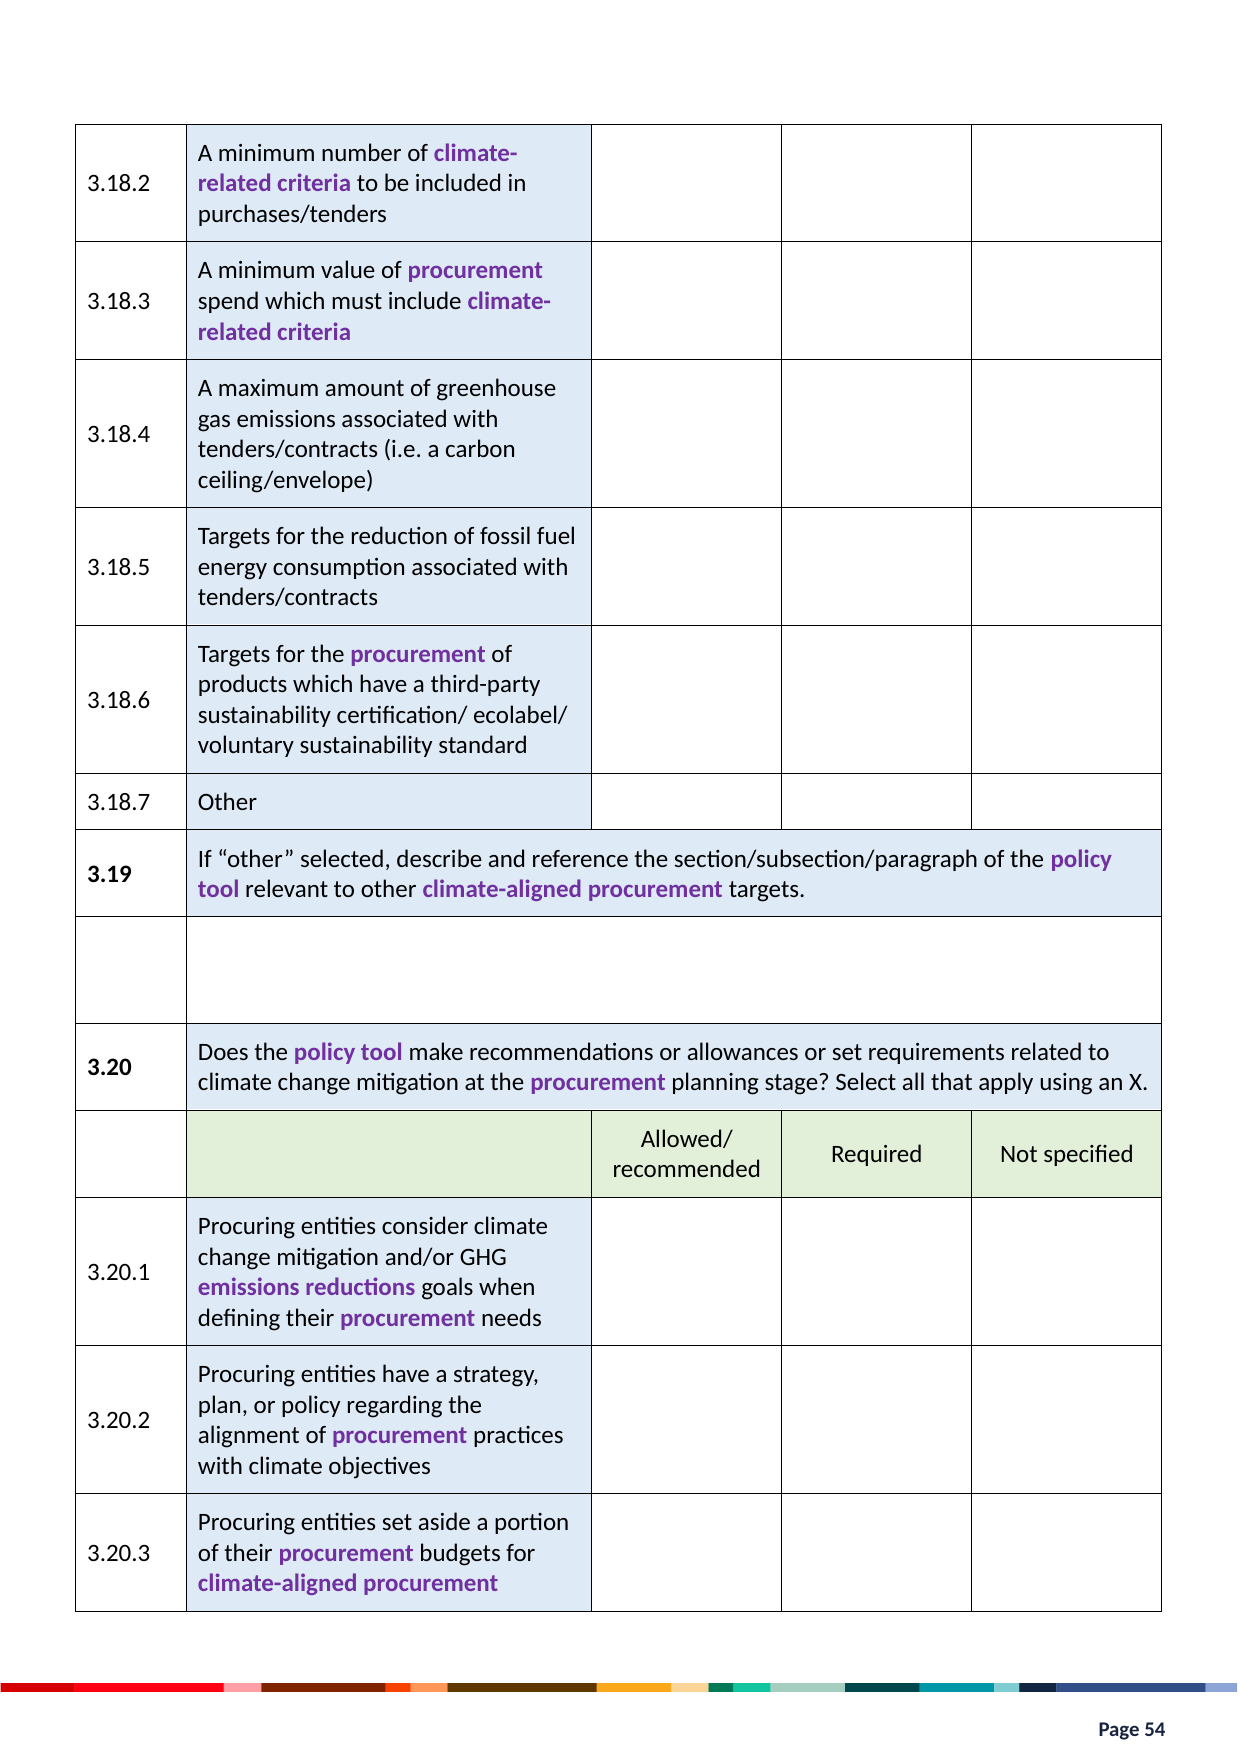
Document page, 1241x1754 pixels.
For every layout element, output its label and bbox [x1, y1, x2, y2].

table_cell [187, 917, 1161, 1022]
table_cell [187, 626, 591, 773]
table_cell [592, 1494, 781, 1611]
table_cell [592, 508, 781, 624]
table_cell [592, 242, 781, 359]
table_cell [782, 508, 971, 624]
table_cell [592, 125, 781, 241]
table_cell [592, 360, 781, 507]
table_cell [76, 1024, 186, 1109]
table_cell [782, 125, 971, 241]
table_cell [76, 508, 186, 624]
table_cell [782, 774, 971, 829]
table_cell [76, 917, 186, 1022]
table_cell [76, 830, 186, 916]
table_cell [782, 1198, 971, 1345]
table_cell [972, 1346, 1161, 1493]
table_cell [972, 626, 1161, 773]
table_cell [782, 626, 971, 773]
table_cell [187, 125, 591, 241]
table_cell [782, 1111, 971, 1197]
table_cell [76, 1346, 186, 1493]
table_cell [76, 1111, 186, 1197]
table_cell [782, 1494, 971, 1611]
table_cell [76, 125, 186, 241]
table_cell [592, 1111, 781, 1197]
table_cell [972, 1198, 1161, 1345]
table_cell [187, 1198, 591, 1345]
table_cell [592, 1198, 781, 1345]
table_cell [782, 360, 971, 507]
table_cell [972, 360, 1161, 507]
picture [0, 1683, 1236, 1692]
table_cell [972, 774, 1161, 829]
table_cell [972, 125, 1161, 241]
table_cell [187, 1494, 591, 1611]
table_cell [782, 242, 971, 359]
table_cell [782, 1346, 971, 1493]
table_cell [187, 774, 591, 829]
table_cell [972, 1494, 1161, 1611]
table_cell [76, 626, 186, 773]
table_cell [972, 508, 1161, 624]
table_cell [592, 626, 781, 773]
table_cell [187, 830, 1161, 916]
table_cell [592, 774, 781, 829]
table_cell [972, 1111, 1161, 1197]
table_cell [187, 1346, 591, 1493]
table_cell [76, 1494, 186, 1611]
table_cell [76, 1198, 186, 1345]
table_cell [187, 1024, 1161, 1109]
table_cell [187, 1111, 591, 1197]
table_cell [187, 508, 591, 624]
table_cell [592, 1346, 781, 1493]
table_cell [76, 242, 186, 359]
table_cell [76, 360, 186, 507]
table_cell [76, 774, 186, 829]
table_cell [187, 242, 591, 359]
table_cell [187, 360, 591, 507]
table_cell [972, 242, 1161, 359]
